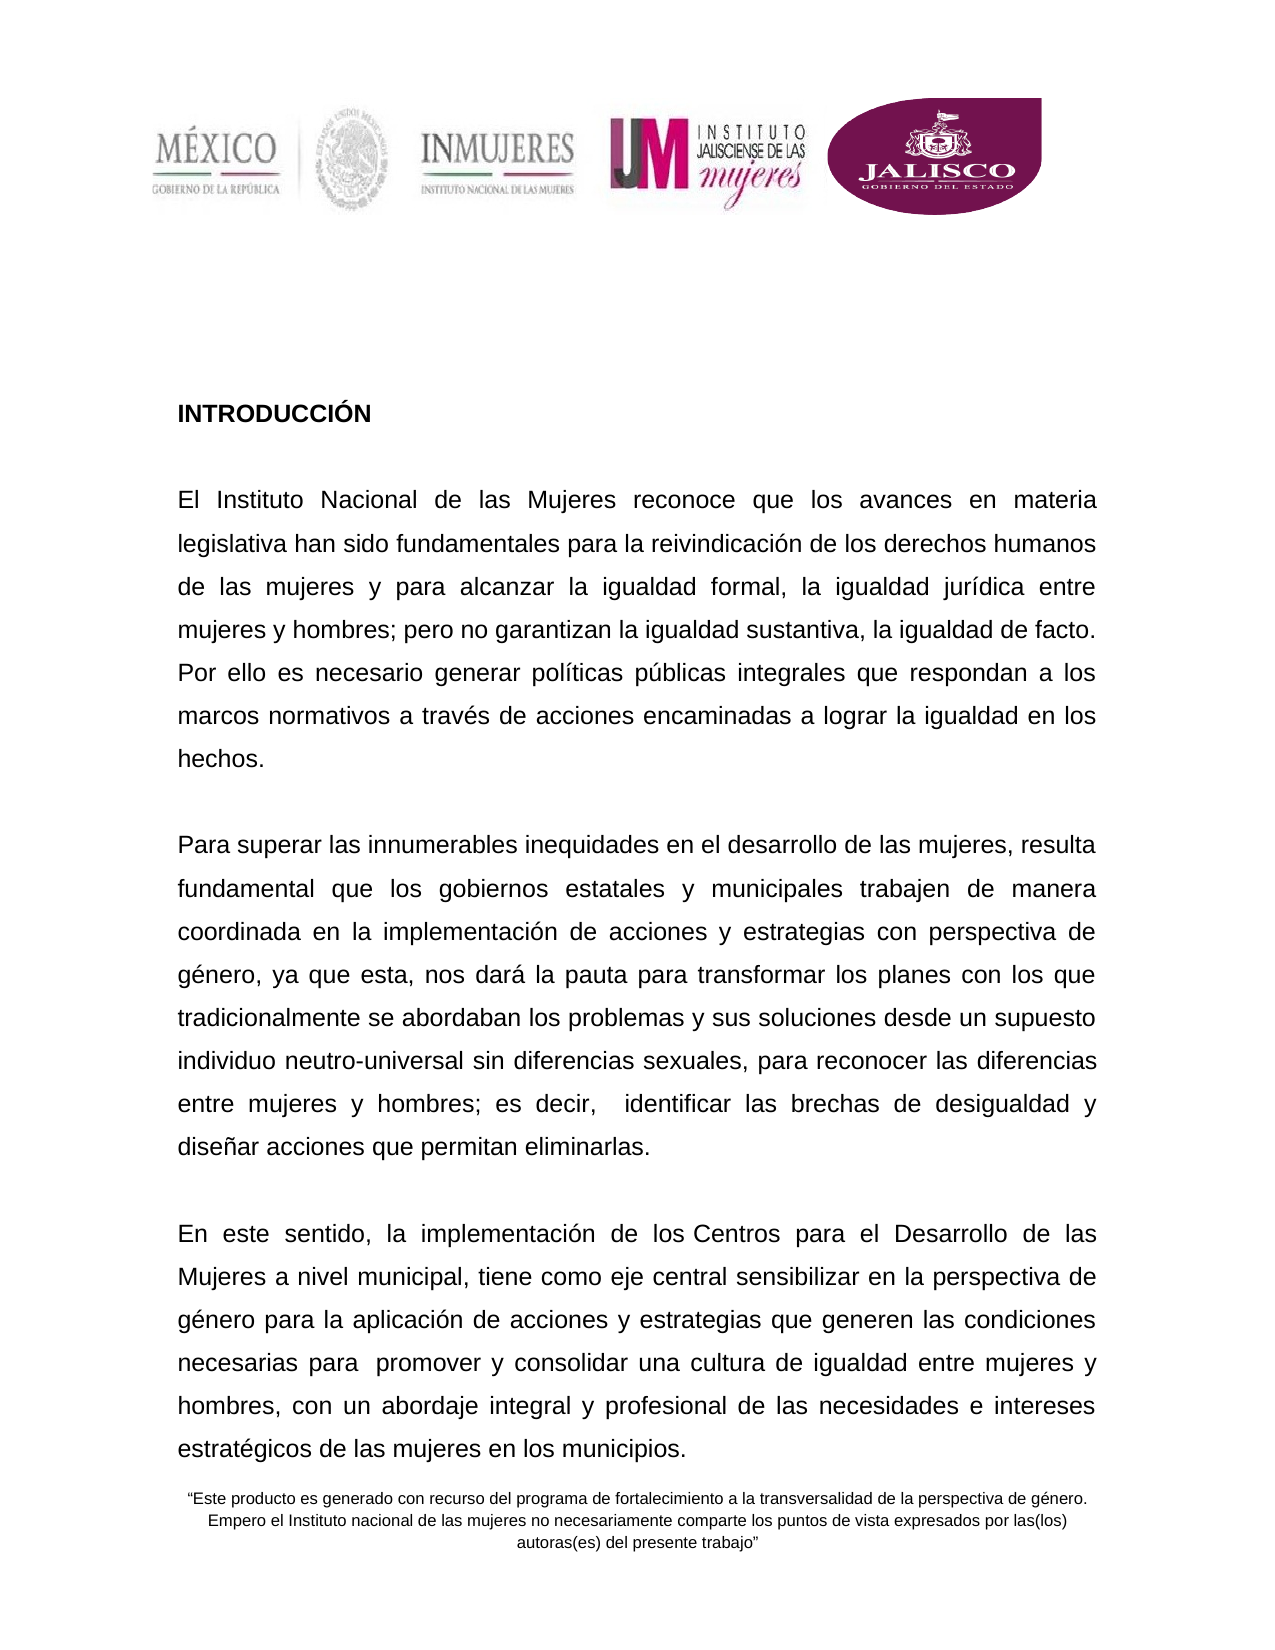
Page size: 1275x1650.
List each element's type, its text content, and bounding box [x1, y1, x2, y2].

text El Instituto Nacional de las Mujeres reconoce que los avances en materia legislativa han sido fundamentales para la reivindicación de los derechos humanos de las mujeres y para alcanzar la igualdad formal, la igualdad jurídica entre mujeres y hombres; pero no garantizan la igualdad sustantiva, la igualdad de facto. Por ello es necesario generar políticas públicas integrales que respondan a los marcos normativos a través de acciones encaminadas a lograr la igualdad en los hechos. [177, 486, 1098, 773]
text INTRODUCCIÓN [177, 399, 1098, 428]
text En este sentido, la implementación de los Centros para el Desarrollo de las Mujeres a nivel municipal, tiene como eje central sensibilizar en la perspectiva de género para la aplicación de acciones y estrategias que generen las condiciones necesarias para promover y consolidar una cultura de igualdad entre mujeres y hombres, con un abordaje integral y profesional de las necesidades e intereses estratégicos de las mujeres en los municipios. [177, 1219, 1098, 1463]
text Para superar las innumerables inequidades en el desarrollo de las mujeres, resulta fundamental que los gobiernos estatales y municipales trabajen de manera coordinada en la implementación de acciones y estrategias con perspectiva de género, ya que esta, nos dará la pauta para transformar los planes con los que tradicionalmente se abordaban los problemas y sus soluciones desde un supuesto individuo neutro-universal sin diferencias sexuales, para reconocer las diferencias entre mujeres y hombres; es decir, identificar las brechas de desigualdad y diseñar acciones que permitan eliminarlas. [177, 831, 1098, 1161]
picture [152, 98, 1042, 215]
